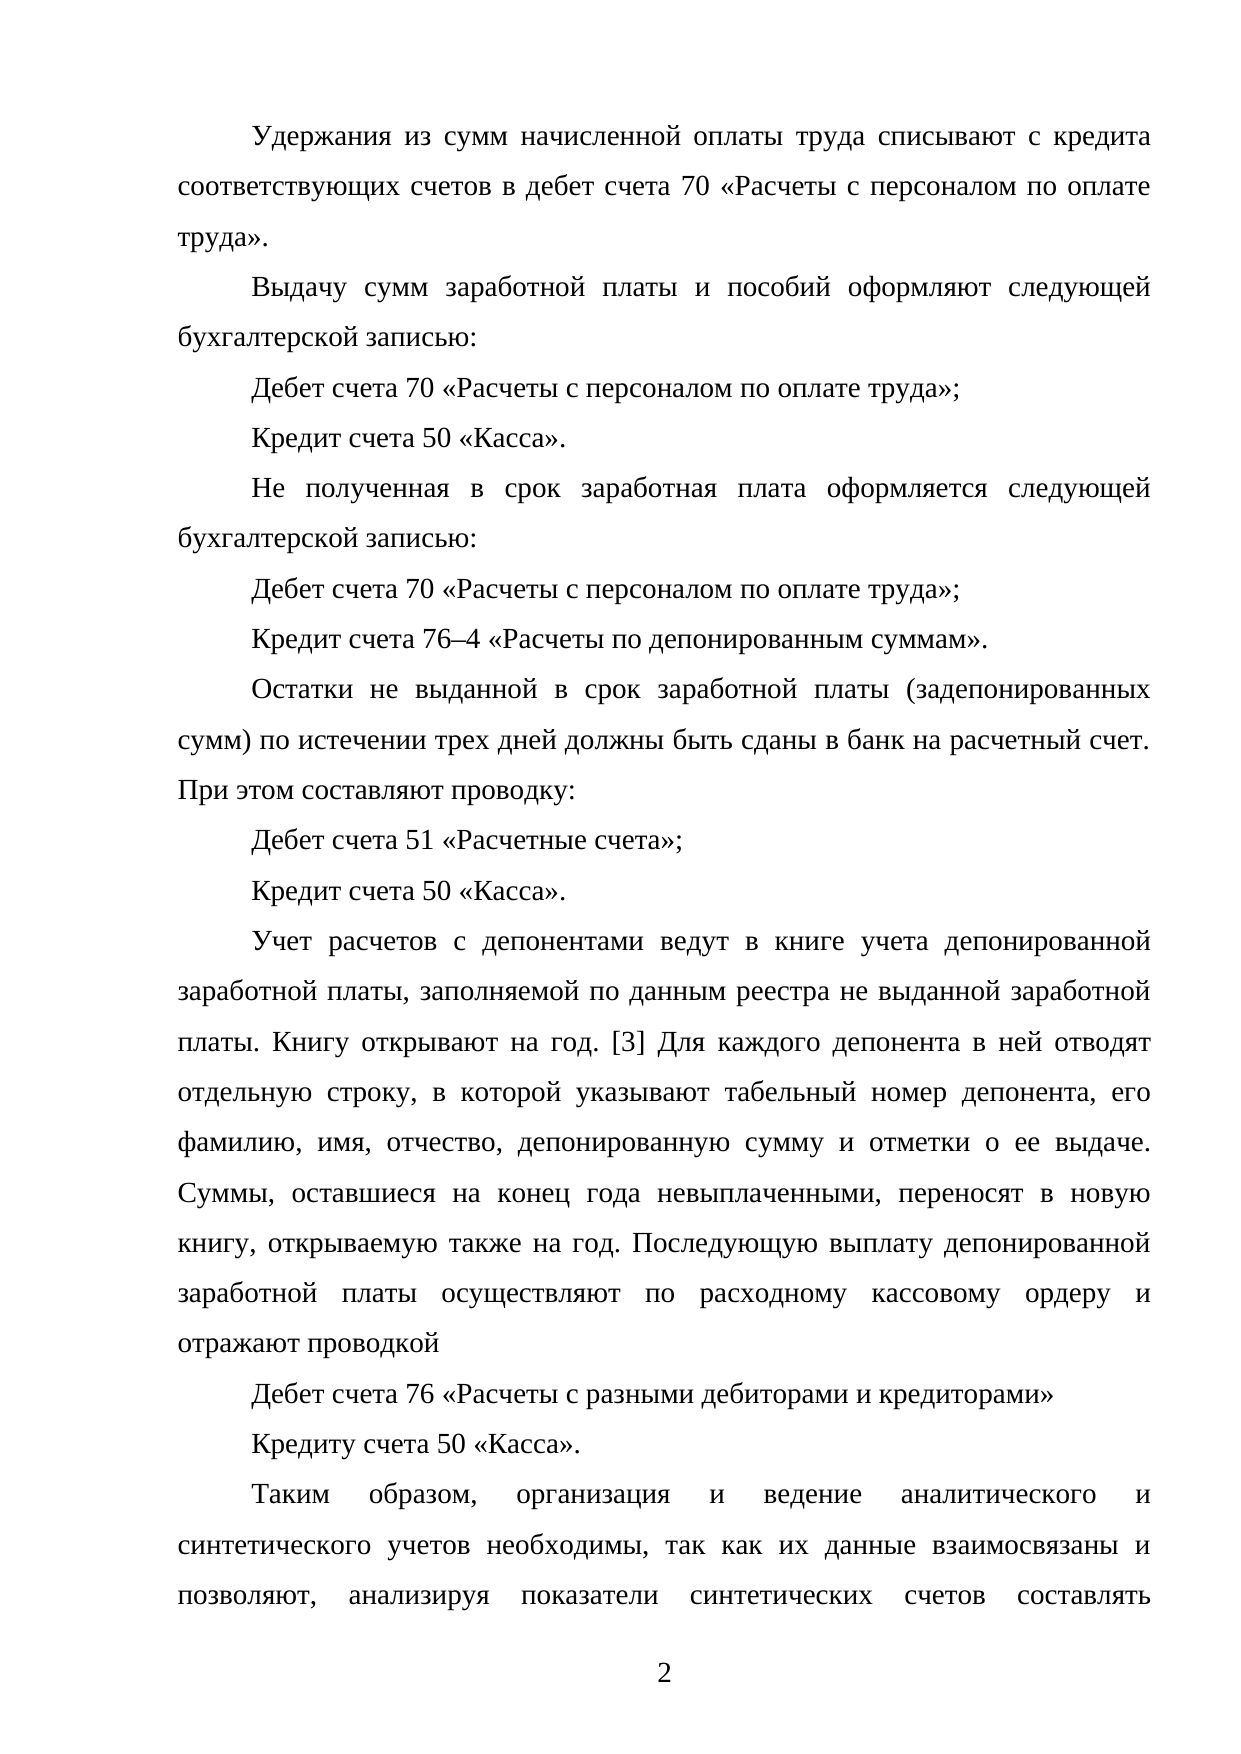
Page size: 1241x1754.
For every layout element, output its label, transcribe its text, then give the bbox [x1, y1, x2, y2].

text Дебет счета 76 «Расчеты с разными дебиторами и кредиторами» [177, 1376, 1152, 1409]
text Остатки не выданной в срок заработной платы (задепонированных сумм) по истечении трех дней должны быть сданы в банк на расчетный счет. При этом составляют проводку: [177, 672, 1152, 806]
text Не полученная в срок заработная плата оформляется следующей бухгалтерской записью: [177, 470, 1152, 554]
text Учет расчетов с депонентами ведут в книге учета депонированной заработной платы, заполняемой по данным реестра не выданной заработной платы. Книгу открывают на год. [3] Для каждого депонента в ней отводят отдельную строку, в которой указывают табельный номер депонента, его фамилию, имя, отчество, депонированную сумму и отметки о ее выдаче. Суммы, оставшиеся на конец года невыплаченными, переносят в новую книгу, открываемую также на год. Последующую выплату депонированной заработной платы осуществляют по расходному кассовому ордеру и отражают проводкой [177, 923, 1152, 1359]
text Выдачу сумм заработной платы и пособий оформляют следующей бухгалтерской записью: [177, 269, 1152, 353]
text Дебет счета 70 «Расчеты с персоналом по оплате труда»; [177, 370, 1152, 403]
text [177, 1477, 1152, 1611]
text Удержания из сумм начисленной оплаты труда списывают с кредита соответствующих счетов в дебет счета 70 «Расчеты с персоналом по оплате труда». [177, 118, 1152, 252]
text Кредит счета 50 «Касса». [177, 420, 1152, 453]
text Дебет счета 51 «Расчетные счета»; [177, 822, 1152, 856]
text Кредит счета 50 «Касса». [177, 873, 1152, 906]
text Кредит счета 76–4 «Расчеты по депонированным суммам». [177, 621, 1152, 655]
text Дебет счета 70 «Расчеты с персоналом по оплате труда»; [177, 571, 1152, 604]
text Кредиту счета 50 «Касса». [177, 1426, 1152, 1460]
